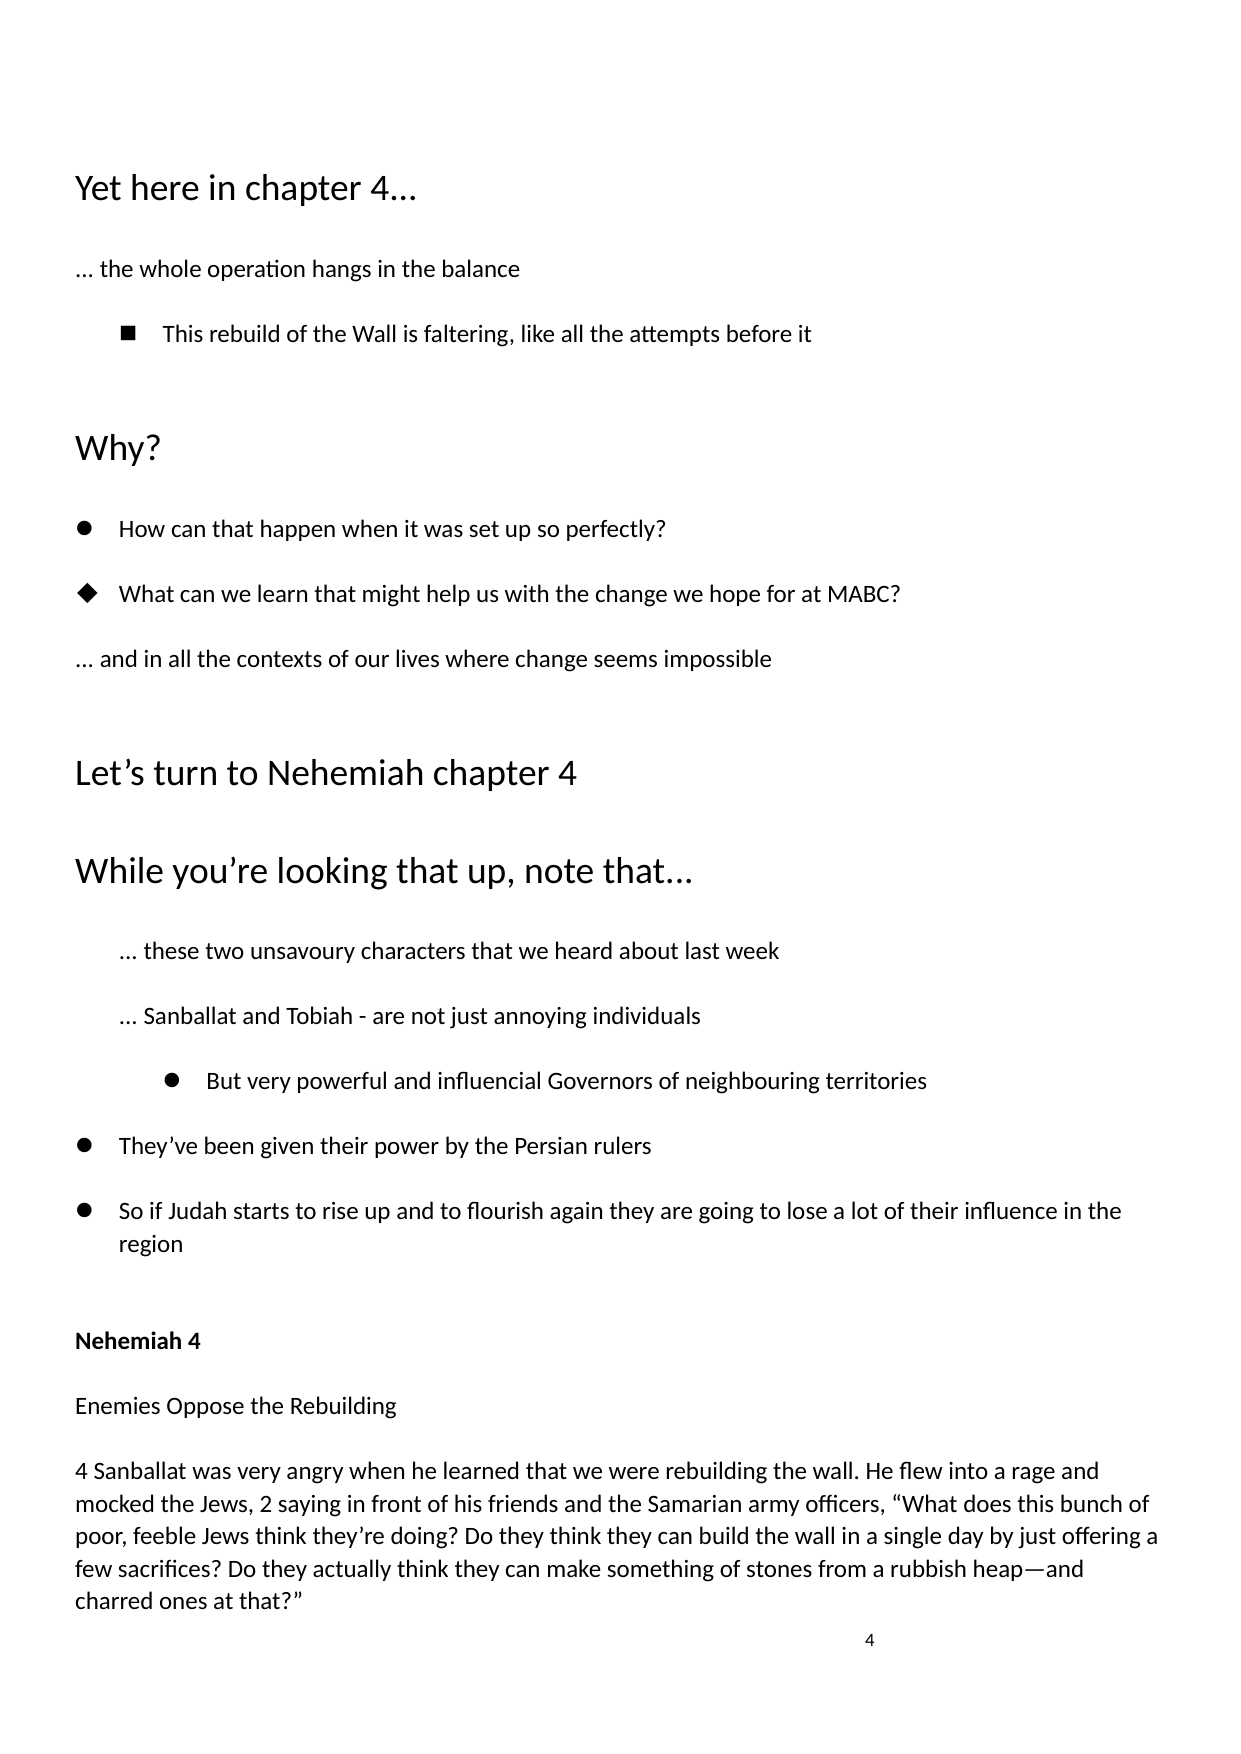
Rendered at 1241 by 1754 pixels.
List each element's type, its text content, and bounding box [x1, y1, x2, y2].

list This rebuild of the Wall is faltering, like all the attempts before it [119, 317, 1165, 349]
list ... and in all the contexts of our lives where change seems impossible [75, 642, 1165, 674]
list Let’s turn to Nehemiah chapter 4 [75, 739, 1165, 804]
list Yet here in chapter 4... [75, 154, 1165, 219]
list Enemies Oppose the Rebuilding [75, 1389, 1165, 1422]
list So if Judah starts to rise up and to flourish again they are going to lose a lot of their influence in the region [75, 1194, 1165, 1259]
list 4 Sanballat was very angry when he learned that we were rebuilding the wall. He flew into a rage and mocked the Jews, 2 saying in front of his friends and the Samarian army officers, “What does this bunch of poor, feeble Jews think they’re doing? Do they think they can build the wall in a single day by just offering a few sacrifices? Do they actually think they can make something of stones from a rubbish heap—and charred ones at that?” [75, 1454, 1165, 1617]
list ... the whole operation hangs in the balance [75, 252, 1165, 284]
list Why? [75, 414, 1165, 479]
list How can that happen when it was set up so perfectly? [75, 512, 1165, 544]
list But very powerful and influencial Governors of neighbouring territories [162, 1064, 1165, 1097]
list Nehemiah 4 [75, 1324, 1165, 1357]
list ... Sanballat and Tobiah - are not just annoying individuals [75, 999, 1165, 1032]
list ... these two unsavoury characters that we heard about last week [75, 934, 1165, 967]
list They’ve been given their power by the Persian rulers [75, 1129, 1165, 1162]
list While you’re looking that up, note that... [75, 837, 1165, 902]
list What can we learn that might help us with the change we hope for at MABC? [75, 577, 1165, 609]
